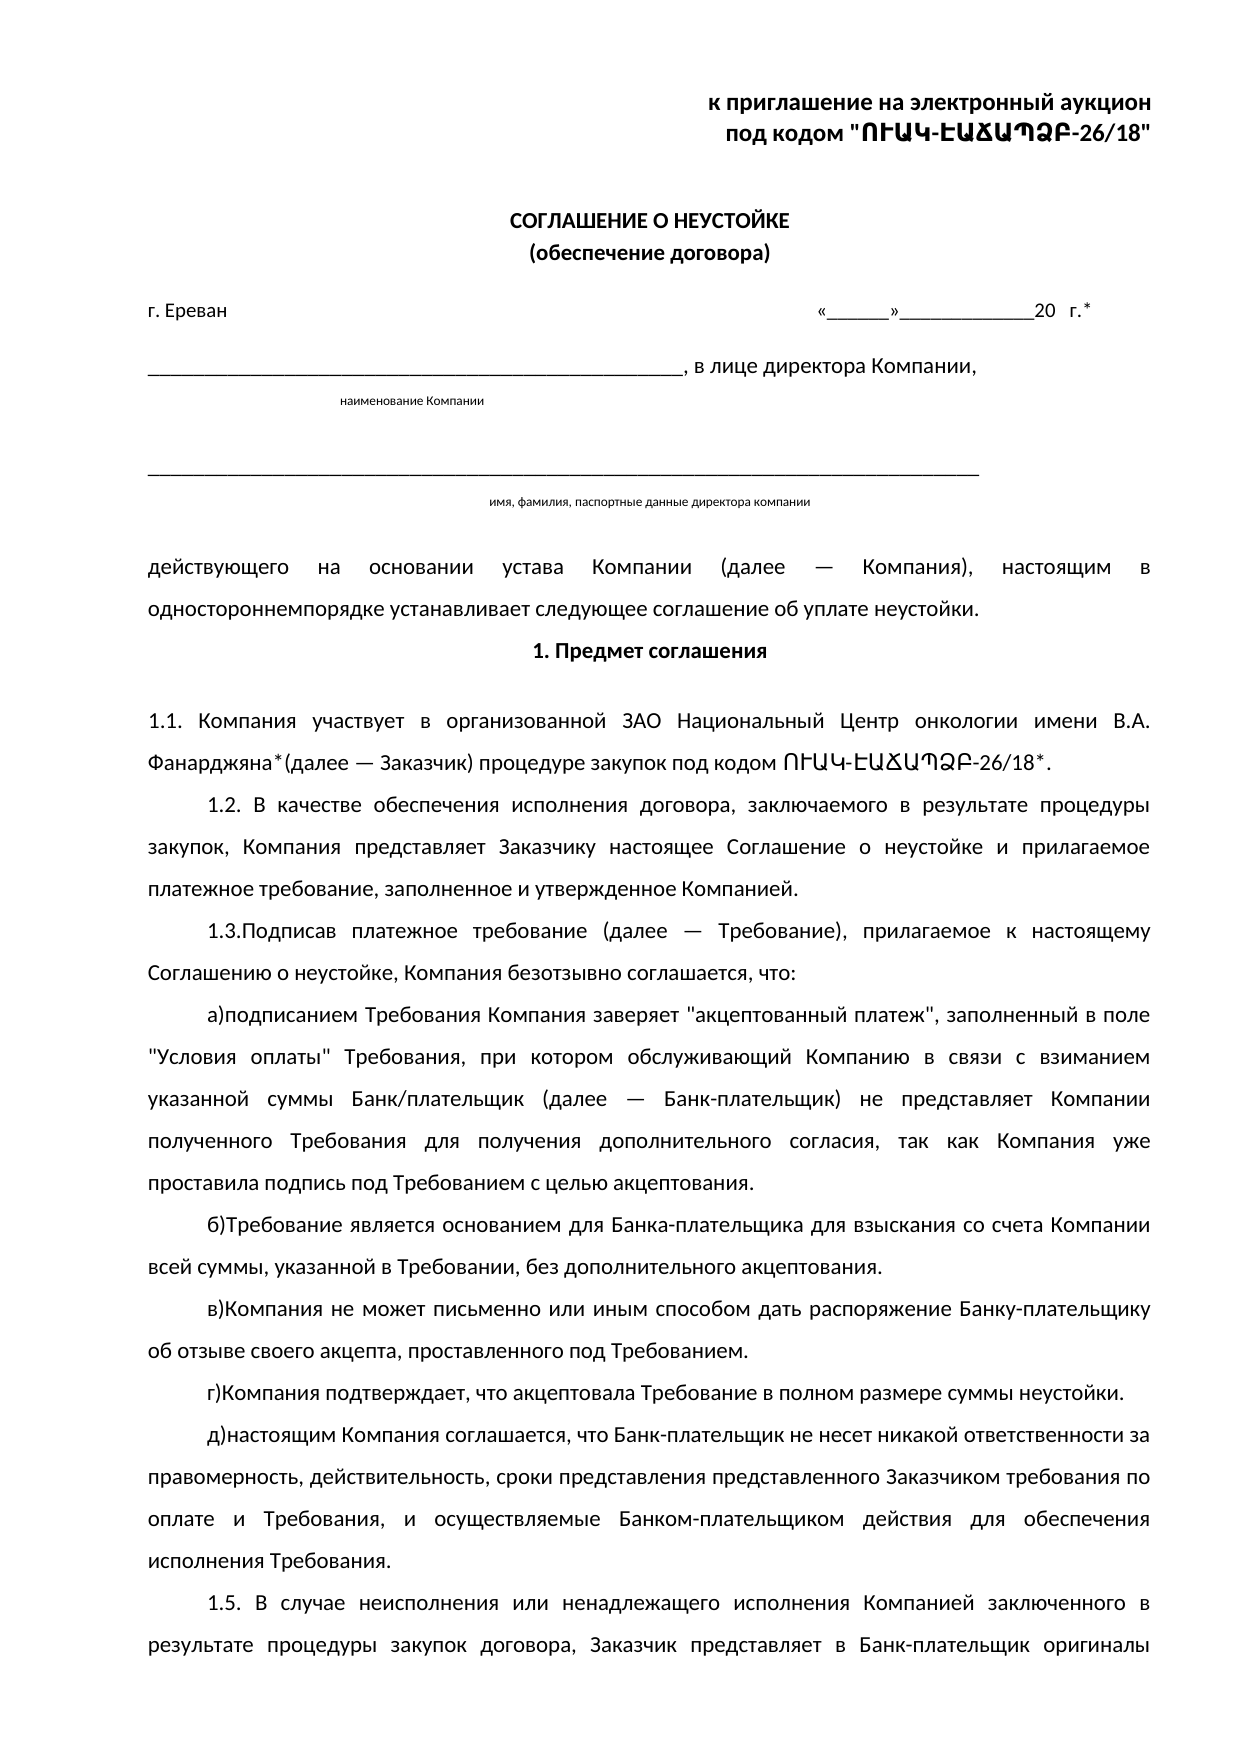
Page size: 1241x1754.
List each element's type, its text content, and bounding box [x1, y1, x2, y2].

text действующего на основании устава Компании (далее — Компания), настоящим в одностороннемпорядке устанавливает следующее соглашение об уплате неустойки. [148, 552, 1152, 622]
text б)Требование является основанием для Банка-плательщика для взыскания со счета Компании всей суммы, указанной в Требовании, без дополнительного акцептования. [148, 1210, 1152, 1280]
text к приглашение на электронный аукцион [177, 86, 1152, 117]
text г)Компания подтверждает, что акцептовала Требование в полном размере суммы неустойки. [148, 1378, 1152, 1406]
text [148, 1588, 1152, 1658]
table_header г. Ереван [136, 297, 635, 351]
text 1.2. В качестве обеспечения исполнения договора, заключаемого в результате процедуры закупок, Компания представляет Заказчику настоящее Соглашение о неустойке и прилагаемое платежное требование, заполненное и утвержденное Компанией. [148, 790, 1152, 902]
text 1.1. Компания участвует в организованной ЗАО Национальный Центр онкологии имени В.А. Фанарджяна*(далее — Заказчик) процедуре закупок под кодом ՈՒԱԿ-ԷԱՃԱՊՁԲ-26/18*. [148, 706, 1152, 776]
text СОГЛАШЕНИЕ О НЕУСТОЙКЕ [148, 206, 1152, 234]
text _______________________________________________, в лице директора Компании, [148, 351, 1152, 379]
text 1.3.Подписав платежное требование (далее — Требование), прилагаемое к настоящему Соглашению о неустойке, Компания безотзывно соглашается, что: [148, 916, 1152, 986]
table_header «______»_____________20 г.* [635, 297, 1104, 351]
text под кодом "ՈՒԱԿ-ԷԱՃԱՊՁԲ-26/18" [148, 117, 1152, 147]
text д)настоящим Компания соглашается, что Банк-плательщик не несет никакой ответственности за правомерность, действительность, сроки представления представленного Заказчиком требования по оплате и Требования, и осуществляемые Банком-плательщиком действия для обеспечения исполнения Требования. [148, 1420, 1152, 1574]
text наименование Компании [340, 393, 1152, 421]
text (обеспечение договора) [148, 238, 1152, 266]
text 1. Предмет соглашения [148, 636, 1152, 664]
text имя, фамилия, паспортные данные директора компании [148, 494, 1152, 522]
text _________________________________________________________________________ [148, 452, 1152, 480]
text в)Компания не может письменно или иным способом дать распоряжение Банку-плательщику об отзыве своего акцепта, проставленного под Требованием. [148, 1294, 1152, 1364]
text а)подписанием Требования Компания заверяет "акцептованный платеж", заполненный в поле "Условия оплаты" Требования, при котором обслуживающий Компанию в связи с взиманием указанной суммы Банк/плательщик (далее — Банк-плательщик) не представляет Компании полученного Требования для получения дополнительного согласия, так как Компания уже проставила подпись под Требованием с целью акцептования. [148, 1000, 1152, 1196]
